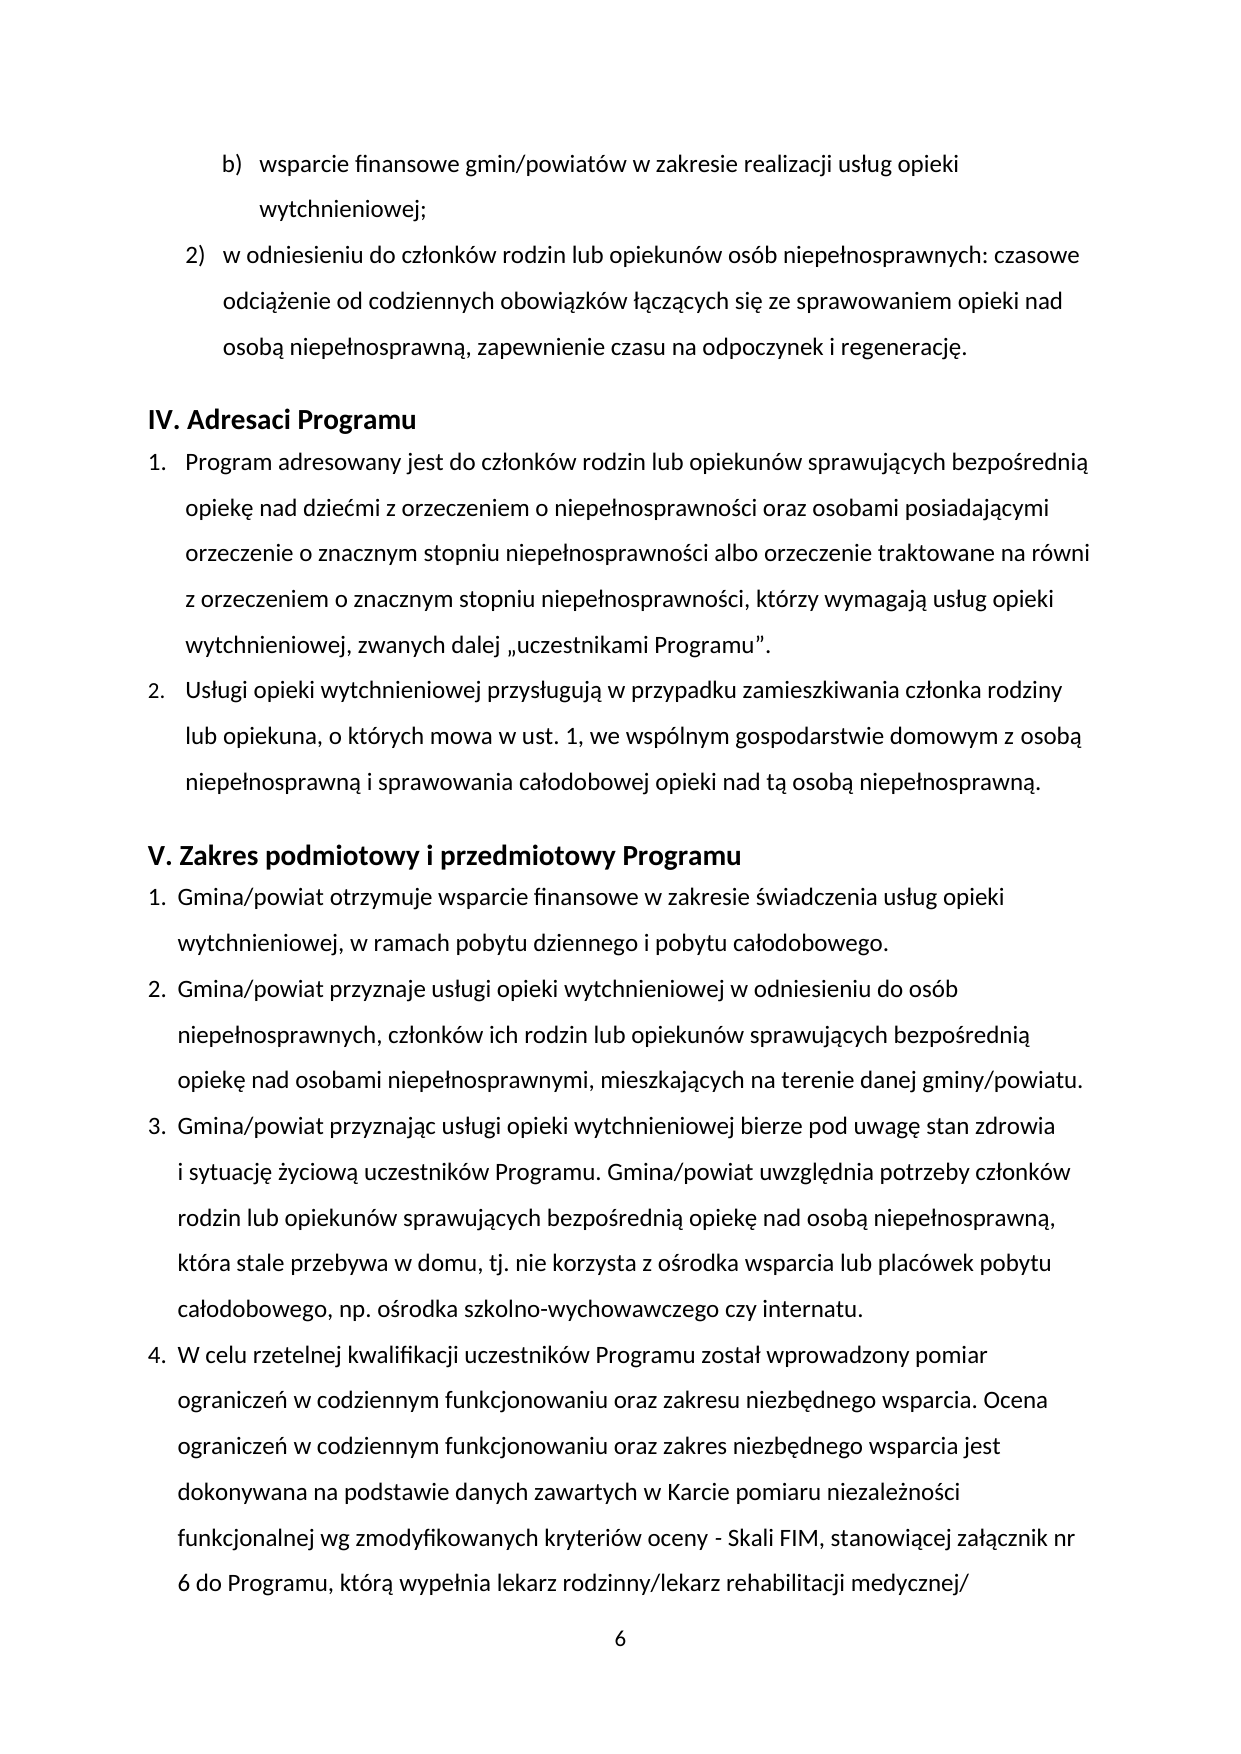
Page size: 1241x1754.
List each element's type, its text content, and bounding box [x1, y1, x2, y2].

list Usługi opieki wytchnieniowej przysługują w przypadku zamieszkiwania członka rodziny lub opiekuna, o których mowa w ust. 1, we wspólnym gospodarstwie domowym z osobą niepełnosprawną i sprawowania całodobowej opieki nad tą osobą niepełnosprawną. [148, 675, 1092, 797]
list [148, 1339, 1092, 1598]
list Gmina/powiat przyznaje usługi opieki wytchnieniowej w odniesieniu do osób niepełnosprawnych, członków ich rodzin lub opiekunów sprawujących bezpośrednią opiekę nad osobami niepełnosprawnymi, mieszkających na terenie danej gminy/powiatu. [148, 973, 1092, 1095]
list w odniesieniu do członków rodzin lub opiekunów osób niepełnosprawnych: czasowe odciążenie od codziennych obowiązków łączących się ze sprawowaniem opieki nad osobą niepełnosprawną, zapewnienie czasu na odpoczynek i regenerację. [185, 239, 1092, 361]
list Program adresowany jest do członków rodzin lub opiekunów sprawujących bezpośrednią opiekę nad dziećmi z orzeczeniem o niepełnosprawności oraz osobami posiadającymi orzeczenie o znacznym stopniu niepełnosprawności albo orzeczenie traktowane na równi z orzeczeniem o znacznym stopniu niepełnosprawności, którzy wymagają usług opieki wytchnieniowej, zwanych dalej „uczestnikami Programu”. [148, 446, 1092, 659]
list wsparcie finansowe gmin/powiatów w zakresie realizacji usług opieki wytchnieniowej; [222, 148, 1092, 224]
list Gmina/powiat przyznając usługi opieki wytchnieniowej bierze pod uwagę stan zdrowia i sytuację życiową uczestników Programu. Gmina/powiat uwzględnia potrzeby członków rodzin lub opiekunów sprawujących bezpośrednią opiekę nad osobą niepełnosprawną, która stale przebywa w domu, tj. nie korzysta z ośrodka wsparcia lub placówek pobytu całodobowego, np. ośrodka szkolno-wychowawczego czy internatu. [148, 1110, 1092, 1324]
subtitle V. Zakres podmiotowy i przedmiotowy Programu [148, 837, 1092, 872]
list Gmina/powiat otrzymuje wsparcie finansowe w zakresie świadczenia usług opieki wytchnieniowej, w ramach pobytu dziennego i pobytu całodobowego. [148, 882, 1092, 958]
subtitle IV. Adresaci Programu [148, 401, 1092, 437]
